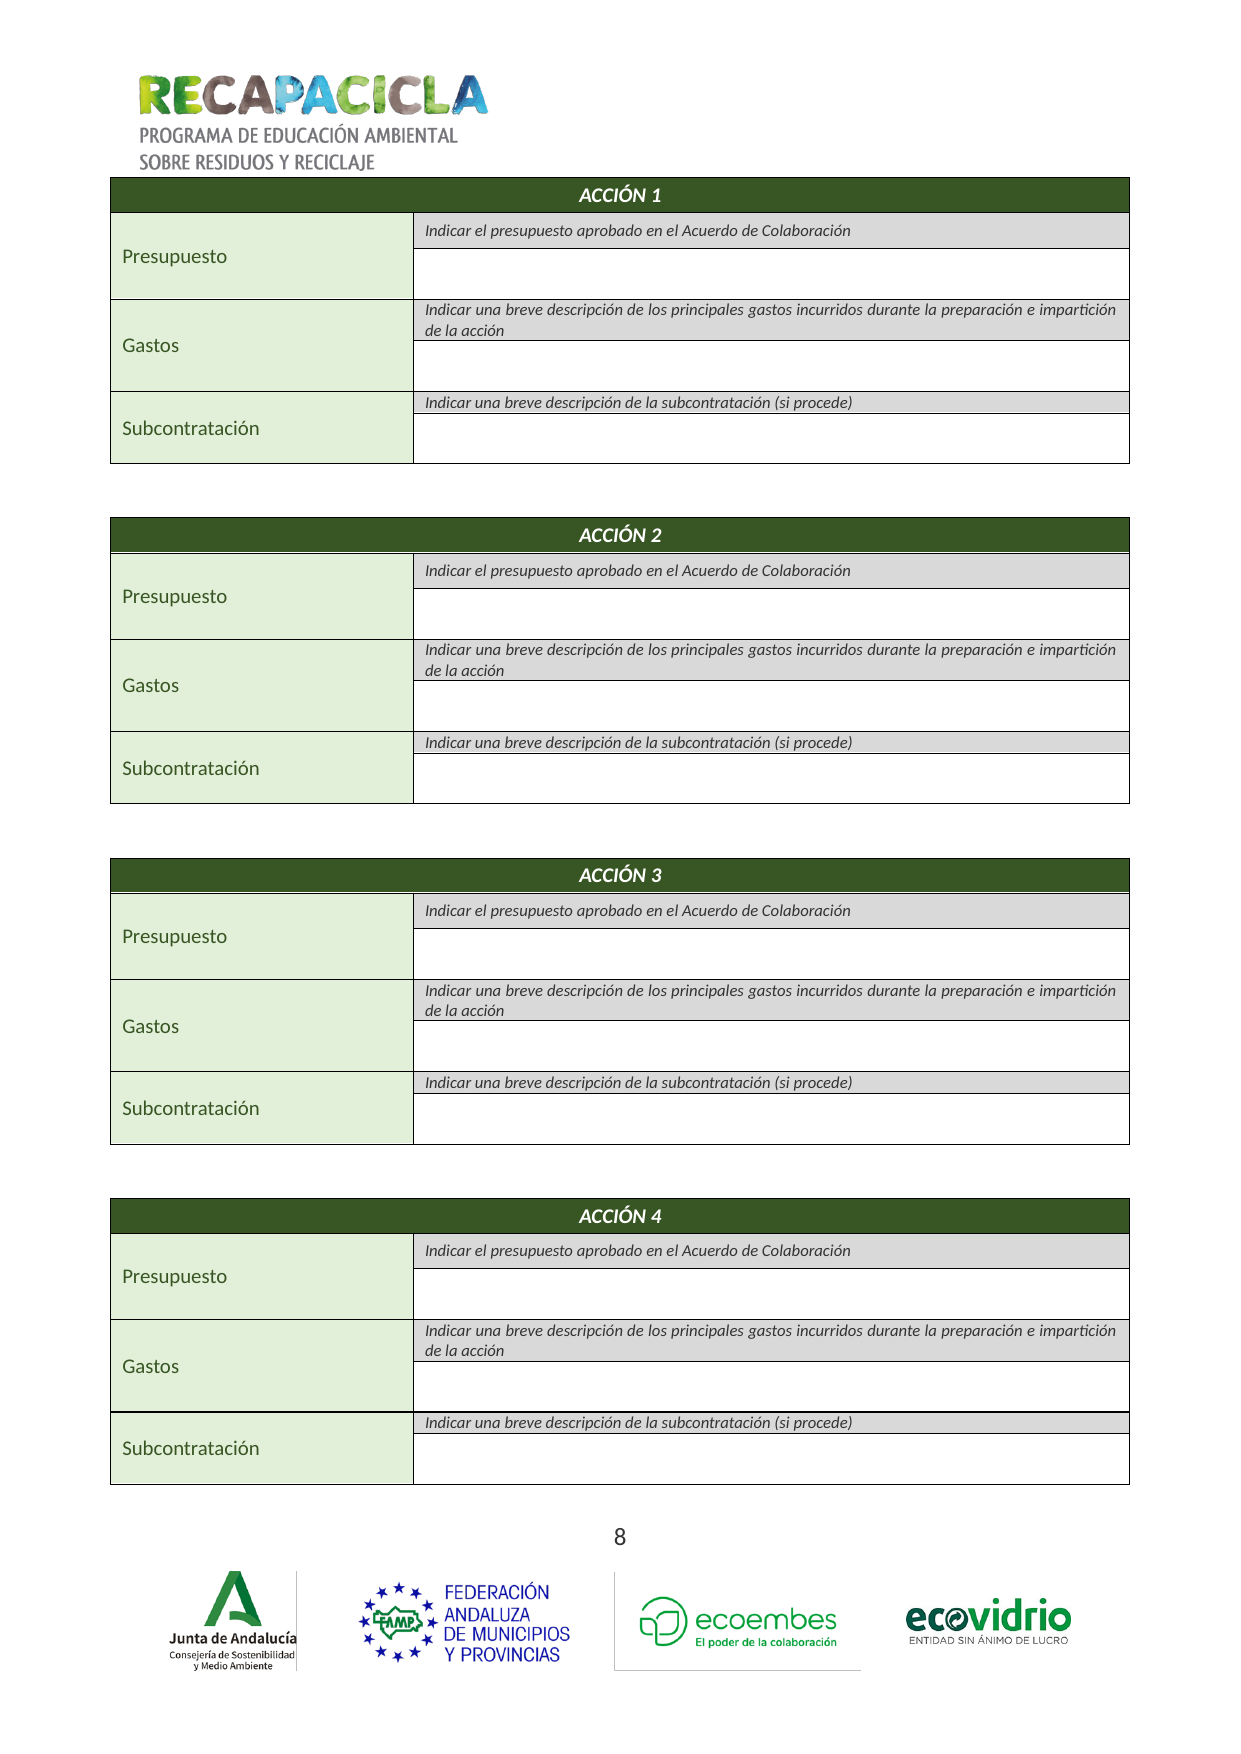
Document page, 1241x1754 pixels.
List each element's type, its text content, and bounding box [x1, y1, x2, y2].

table_cell Gastos [111, 300, 413, 391]
table_header ACCIÓN 1 [111, 178, 1129, 212]
table_cell [414, 249, 1129, 298]
table_cell Gastos [111, 980, 413, 1071]
table_cell Subcontratación [111, 392, 413, 463]
table_cell [414, 1362, 1129, 1411]
table_cell [414, 1434, 1129, 1483]
table_header ACCIÓN 3 [111, 859, 1129, 892]
table_cell [414, 1094, 1129, 1143]
table_cell Presupuesto [111, 1234, 413, 1319]
table_cell [414, 1269, 1129, 1319]
table_cell Gastos [111, 640, 413, 731]
table_cell Indicar una breve descripción de la subcontratación (si procede) [414, 1072, 1129, 1093]
table_cell Indicar una breve descripción de la subcontratación (si procede) [414, 1413, 1129, 1433]
table_cell Subcontratación [111, 732, 413, 803]
table_cell Indicar el presupuesto aprobado en el Acuerdo de Colaboración [414, 1234, 1129, 1268]
table_cell Subcontratación [111, 1072, 413, 1143]
table_cell Indicar una breve descripción de la subcontratación (si procede) [414, 392, 1129, 412]
table_cell [414, 681, 1129, 731]
table_cell Presupuesto [111, 213, 413, 298]
table_cell Presupuesto [111, 554, 413, 639]
table_cell Indicar el presupuesto aprobado en el Acuerdo de Colaboración [414, 213, 1129, 248]
table_cell [414, 1021, 1129, 1071]
table_cell Indicar el presupuesto aprobado en el Acuerdo de Colaboración [414, 894, 1129, 928]
table_cell Indicar una breve descripción de los principales gastos incurridos durante la preparación e impartición de la acción [414, 1320, 1129, 1361]
table_cell Indicar una breve descripción de los principales gastos incurridos durante la preparación e impartición de la acción [414, 980, 1129, 1020]
table_cell Subcontratación [111, 1413, 413, 1483]
table_cell Indicar una breve descripción de los principales gastos incurridos durante la preparación e impartición de la acción [414, 300, 1129, 340]
table_cell Indicar el presupuesto aprobado en el Acuerdo de Colaboración [414, 554, 1129, 588]
table_header ACCIÓN 2 [111, 518, 1129, 552]
picture [169, 1571, 1071, 1671]
table_cell Indicar una breve descripción de la subcontratación (si procede) [414, 732, 1129, 752]
table_cell [414, 341, 1129, 391]
table_cell [414, 589, 1129, 639]
table_cell Indicar una breve descripción de los principales gastos incurridos durante la preparación e impartición de la acción [414, 640, 1129, 680]
table_cell [414, 929, 1129, 979]
table_cell Presupuesto [111, 894, 413, 979]
table_header ACCIÓN 4 [111, 1199, 1129, 1233]
table_cell [414, 414, 1129, 463]
table_cell [414, 754, 1129, 803]
picture [118, 59, 506, 177]
table_cell Gastos [111, 1320, 413, 1411]
